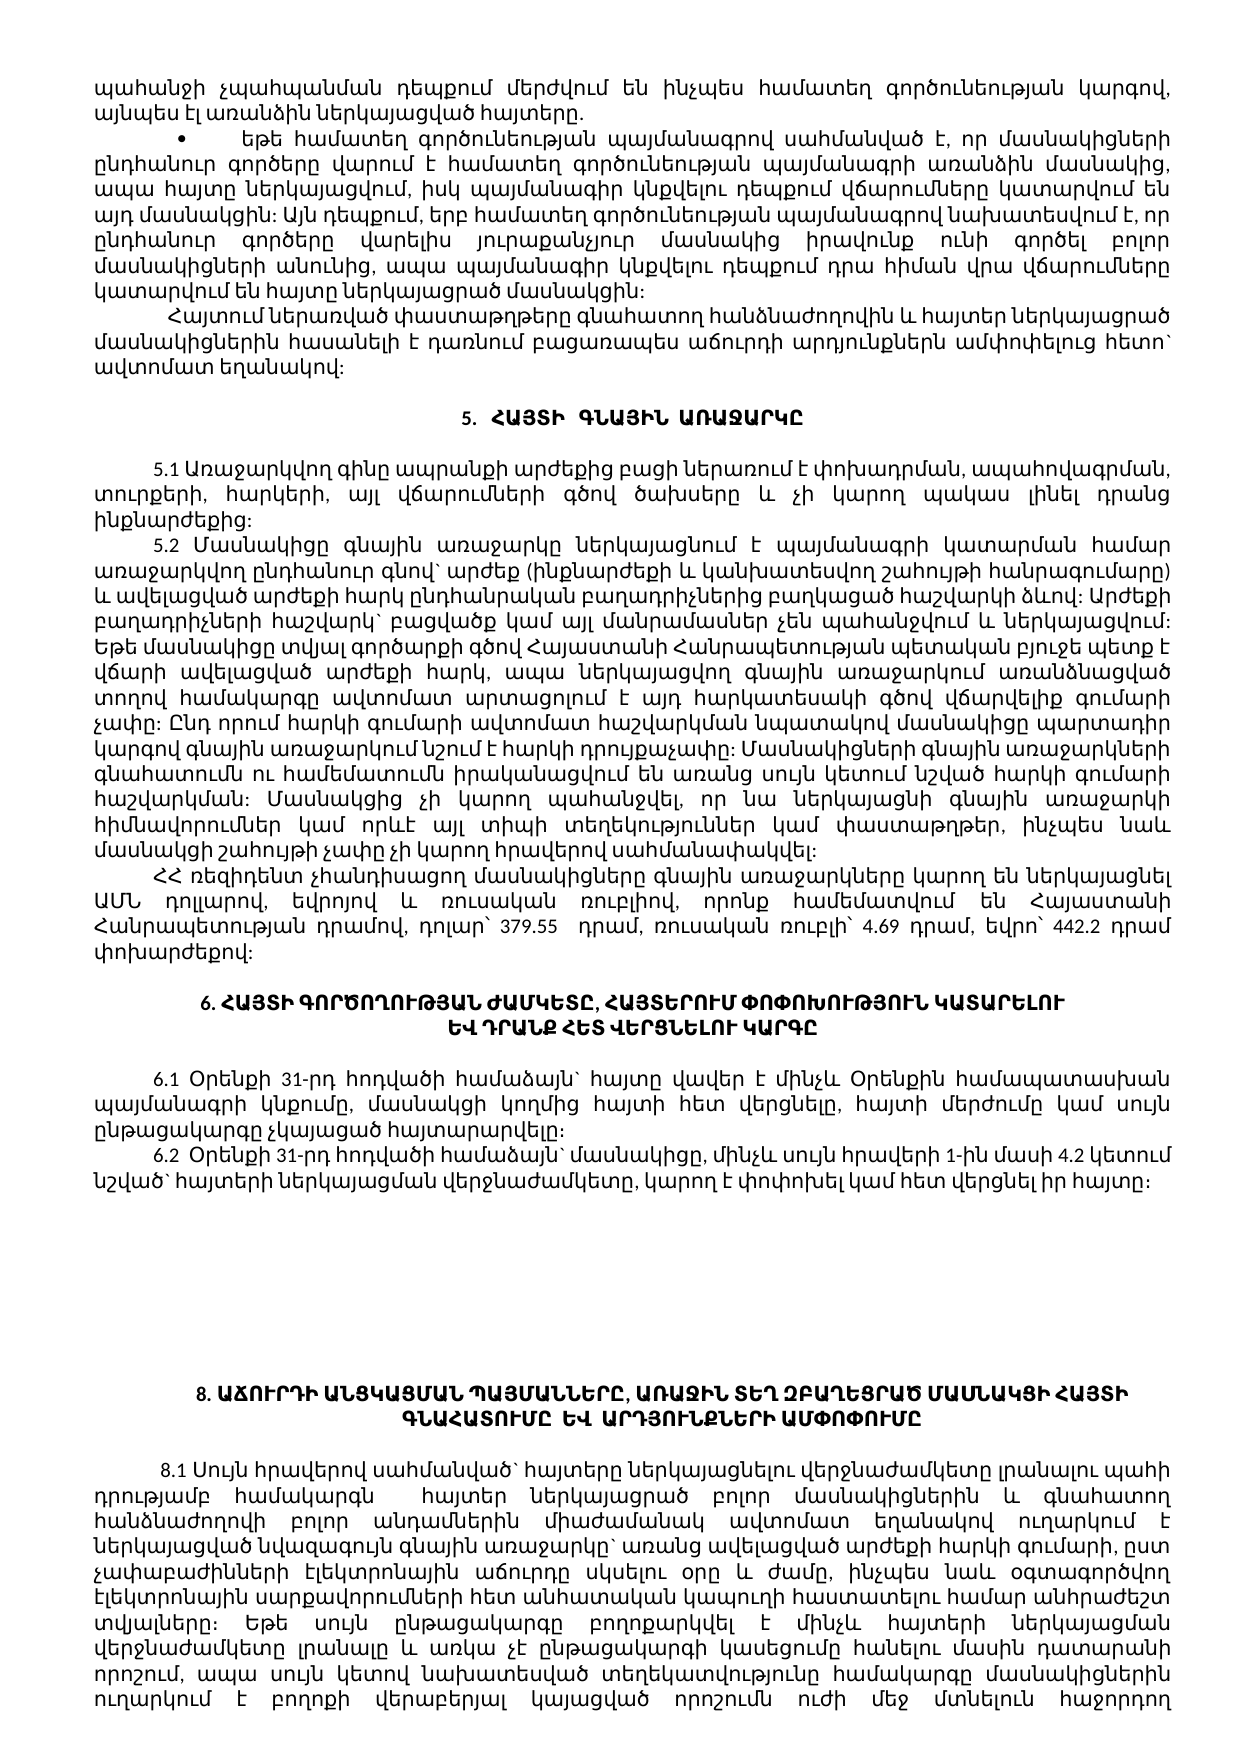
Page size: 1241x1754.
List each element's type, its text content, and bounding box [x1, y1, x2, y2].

list եթե համատեղ գործունեության պայմանագրով սահմանված է, որ մասնակիցների ընդհանուր գործերը վարում է համատեղ գործունեության պայմանագրի առանձին մասնակից, ապա հայտը ներկայացվում, իսկ պայմանագիր կնքվելու դեպքում վճարումները կատարվում են այդ մասնակցին: Այն դեպքում, երբ համատեղ գործունեության պայմանագրով նախատեսվում է, որ ընդհանուր գործերը վարելիս յուրաքանչյուր մասնակից իրավունք ունի գործել բոլոր մասնակիցների անունից, ապա պայմանագիր կնքվելու դեպքում դրա հիման վրա վճարումները կատարվում են հայտը ներկայացրած մասնակցին: [94, 126, 1171, 304]
text 8. ԱՃՈՒՐԴԻ ԱՆՑԿԱՑՄԱՆ ՊԱՅՄԱՆՆԵՐԸ, ԱՌԱՋԻՆ ՏԵՂ ԶԲԱՂԵՑՐԱԾ ՄԱՍՆԱԿՑԻ ՀԱՅՏԻ [94, 1381, 1171, 1407]
text ԳՆԱՀԱՏՈՒՄԸ ԵՎ ԱՐԴՅՈՒՆՔՆԵՐԻ ԱՄՓՈՓՈՒՄԸ [94, 1407, 1171, 1432]
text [94, 1457, 1171, 1712]
text 6.1 Օրենքի 31-րդ հոդվածի համաձայն` հայտը վավեր է մինչև Օրենքին համապատասխան պայմանագրի կնքումը, մասնակցի կողմից հայտի հետ վերցնելը, հայտի մերժումը կամ սույն ընթացակարգը չկայացած հայտարարվելը։ [94, 1066, 1171, 1142]
text 6. ՀԱՅՏԻ ԳՈՐԾՈՂՈՒԹՅԱՆ ԺԱՄԿԵՏԸ, ՀԱՅՏԵՐՈՒՄ ՓՈՓՈԽՈՒԹՅՈՒՆ ԿԱՏԱՐԵԼՈՒ [94, 990, 1171, 1015]
text 6.2 Օրենքի 31-րդ հոդվածի համաձայն` մասնակիցը, մինչև սույն հրավերի 1-ին մասի 4.2 կետում նշված` հայտերի ներկայացման վերջնաժամկետը, կարող է փոփոխել կամ հետ վերցնել իր հայտը։ [94, 1142, 1171, 1193]
text Հայտում ներառված փաստաթղթերը գնահատող հանձնաժողովին և հայտեր ներկայացրած մասնակիցներին հասանելի է դառնում բացառապես աճուրդի արդյունքներն ամփոփելուց հետո` ավտոմատ եղանակով: [94, 304, 1171, 380]
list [94, 75, 1171, 126]
text 5. ՀԱՅՏԻ ԳՆԱՅԻՆ ԱՌԱՋԱՐԿԸ [94, 405, 1171, 431]
text ԵՎ ԴՐԱՆՔ ՀԵՏ ՎԵՐՑՆԵԼՈՒ ԿԱՐԳԸ [94, 1015, 1171, 1041]
text 5.2 Մասնակիցը գնային առաջարկը ներկայացնում է պայմանագրի կատարման համար առաջարկվող ընդհանուր գնով` արժեք (ինքնարժեքի և կանխատեսվող շահույթի հանրագումարը) և ավելացված արժեքի հարկ ընդհանրական բաղադրիչներից բաղկացած հաշվարկի ձևով: Արժեքի բաղադրիչների հաշվարկ` բացվածք կամ այլ մանրամասներ չեն պահանջվում և ներկայացվում: Եթե մասնակիցը տվյալ գործարքի գծով Հայաստանի Հանրապետության պետական բյուջե պետք է վճարի ավելացված արժեքի հարկ, ապա ներկայացվող գնային առաջարկում առանձնացված տողով համակարգը ավտոմատ արտացոլում է այդ հարկատեսակի գծով վճարվելիք գումարի չափը: Ընդ որում հարկի գումարի ավտոմատ հաշվարկման նպատակով մասնակիցը պարտադիր կարգով գնային առաջարկում նշում է հարկի դրույքաչափը: Մասնակիցների գնային առաջարկների գնահատումն ու համեմատումն իրականացվում են առանց սույն կետում նշված հարկի գումարի հաշվարկման: Մասնակցից չի կարող պահանջվել, որ նա ներկայացնի գնային առաջարկի հիմնավորումներ կամ որևէ այլ տիպի տեղեկություններ կամ փաստաթղթեր, ինչպես նաև մասնակցի շահույթի չափը չի կարող հրավերով սահմանափակվել: [94, 532, 1171, 863]
text ՀՀ ռեզիդենտ չհանդիսացող մասնակիցները գնային առաջարկները կարող են ներկայացնել ԱՄՆ դոլլարով, եվրոյով և ռուսական ռուբլիով, որոնք համեմատվում են Հայաստանի Հանրապետության դրամով, դոլար՝ 379.55 դրամ, ռուսական ռուբլի՝ 4.69 դրամ, եվրո՝ 442.2 դրամ փոխարժեքով: [94, 863, 1171, 964]
text 5.1 Առաջարկվող գինը ապրանքի արժեքից բացի ներառում է փոխադրման, ապահովագրման, տուրքերի, հարկերի, այլ վճարումների գծով ծախսերը և չի կարող պակաս լինել դրանց ինքնարժեքից: [94, 456, 1171, 532]
